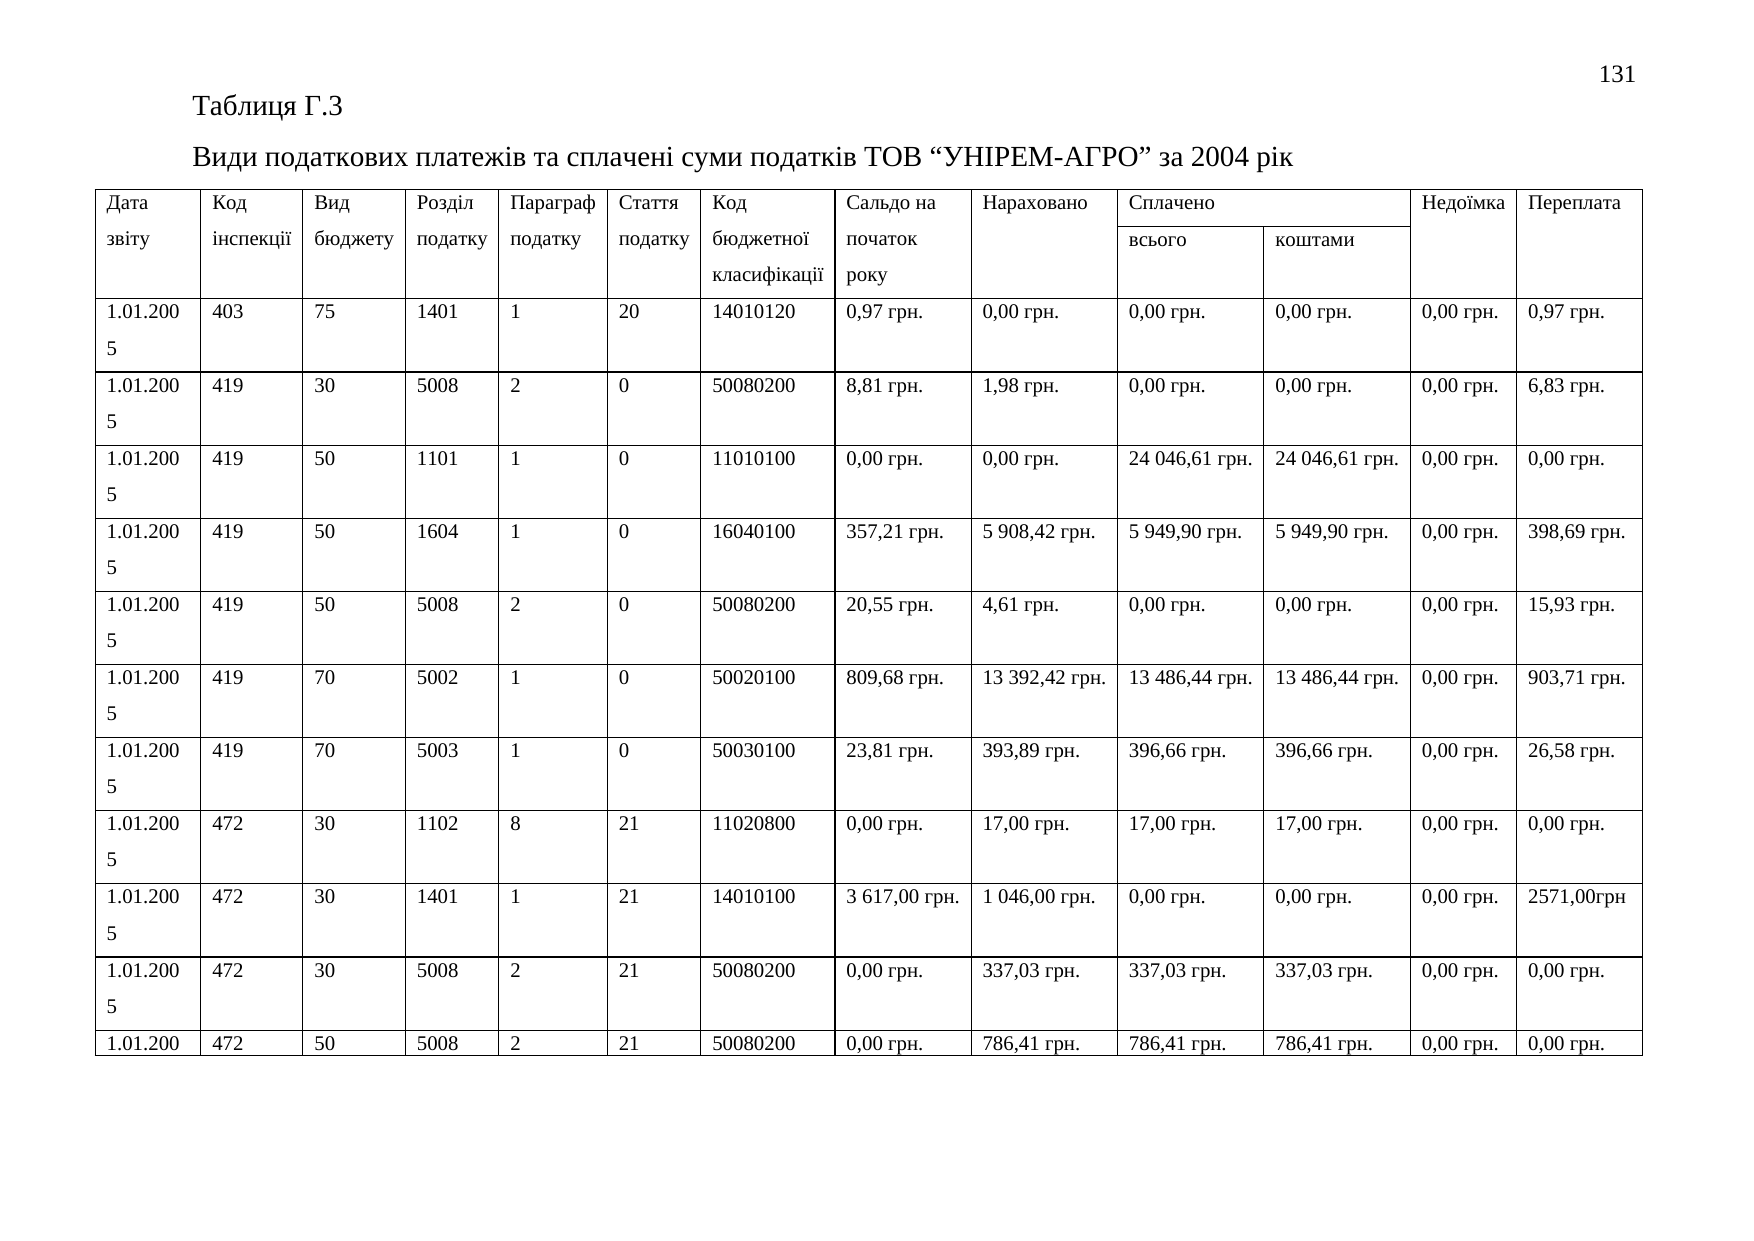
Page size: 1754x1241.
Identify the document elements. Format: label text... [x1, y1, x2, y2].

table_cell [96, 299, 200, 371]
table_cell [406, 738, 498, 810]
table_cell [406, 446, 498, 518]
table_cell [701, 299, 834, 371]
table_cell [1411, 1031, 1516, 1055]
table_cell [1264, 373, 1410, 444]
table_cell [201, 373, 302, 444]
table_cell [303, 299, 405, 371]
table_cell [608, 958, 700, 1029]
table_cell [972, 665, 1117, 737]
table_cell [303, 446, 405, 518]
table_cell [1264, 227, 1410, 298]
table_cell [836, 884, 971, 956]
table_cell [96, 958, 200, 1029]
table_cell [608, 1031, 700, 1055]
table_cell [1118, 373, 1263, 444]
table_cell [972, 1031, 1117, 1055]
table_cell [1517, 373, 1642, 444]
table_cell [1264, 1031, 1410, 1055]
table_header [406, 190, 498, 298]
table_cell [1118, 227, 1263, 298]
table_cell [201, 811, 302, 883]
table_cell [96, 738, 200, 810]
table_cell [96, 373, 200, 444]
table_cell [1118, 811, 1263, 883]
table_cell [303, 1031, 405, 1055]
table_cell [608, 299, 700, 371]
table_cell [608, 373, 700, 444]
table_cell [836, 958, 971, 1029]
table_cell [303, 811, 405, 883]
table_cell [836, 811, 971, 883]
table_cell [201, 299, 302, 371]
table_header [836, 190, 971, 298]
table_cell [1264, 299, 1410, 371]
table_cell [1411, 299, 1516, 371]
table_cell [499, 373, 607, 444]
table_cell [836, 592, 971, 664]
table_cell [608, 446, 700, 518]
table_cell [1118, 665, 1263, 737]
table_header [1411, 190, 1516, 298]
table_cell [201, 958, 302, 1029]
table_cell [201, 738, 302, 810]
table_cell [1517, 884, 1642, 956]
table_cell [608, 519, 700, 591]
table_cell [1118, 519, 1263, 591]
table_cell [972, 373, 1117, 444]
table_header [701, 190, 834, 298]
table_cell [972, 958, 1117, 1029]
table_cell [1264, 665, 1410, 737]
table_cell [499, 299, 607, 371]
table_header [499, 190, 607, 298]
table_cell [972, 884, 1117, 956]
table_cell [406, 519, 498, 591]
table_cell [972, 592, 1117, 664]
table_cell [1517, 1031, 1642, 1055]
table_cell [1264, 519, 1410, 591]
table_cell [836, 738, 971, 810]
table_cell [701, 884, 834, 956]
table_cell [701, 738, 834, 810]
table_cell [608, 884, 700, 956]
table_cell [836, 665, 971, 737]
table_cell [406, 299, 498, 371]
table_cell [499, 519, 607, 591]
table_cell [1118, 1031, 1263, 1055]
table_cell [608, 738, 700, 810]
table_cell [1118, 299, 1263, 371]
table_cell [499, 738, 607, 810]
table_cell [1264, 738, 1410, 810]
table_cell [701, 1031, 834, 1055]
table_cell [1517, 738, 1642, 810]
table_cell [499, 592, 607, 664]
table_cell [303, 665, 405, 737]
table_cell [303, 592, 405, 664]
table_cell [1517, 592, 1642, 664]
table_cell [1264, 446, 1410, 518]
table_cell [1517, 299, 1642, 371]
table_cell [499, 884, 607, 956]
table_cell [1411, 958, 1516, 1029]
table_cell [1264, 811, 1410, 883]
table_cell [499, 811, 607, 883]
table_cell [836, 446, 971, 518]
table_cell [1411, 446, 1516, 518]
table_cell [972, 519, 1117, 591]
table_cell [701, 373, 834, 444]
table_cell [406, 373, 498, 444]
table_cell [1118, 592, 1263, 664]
text Види податкових платежів та сплачені суми податків ТОВ “УНІРЕМ-АГРО” за 2004 рік [118, 139, 1636, 172]
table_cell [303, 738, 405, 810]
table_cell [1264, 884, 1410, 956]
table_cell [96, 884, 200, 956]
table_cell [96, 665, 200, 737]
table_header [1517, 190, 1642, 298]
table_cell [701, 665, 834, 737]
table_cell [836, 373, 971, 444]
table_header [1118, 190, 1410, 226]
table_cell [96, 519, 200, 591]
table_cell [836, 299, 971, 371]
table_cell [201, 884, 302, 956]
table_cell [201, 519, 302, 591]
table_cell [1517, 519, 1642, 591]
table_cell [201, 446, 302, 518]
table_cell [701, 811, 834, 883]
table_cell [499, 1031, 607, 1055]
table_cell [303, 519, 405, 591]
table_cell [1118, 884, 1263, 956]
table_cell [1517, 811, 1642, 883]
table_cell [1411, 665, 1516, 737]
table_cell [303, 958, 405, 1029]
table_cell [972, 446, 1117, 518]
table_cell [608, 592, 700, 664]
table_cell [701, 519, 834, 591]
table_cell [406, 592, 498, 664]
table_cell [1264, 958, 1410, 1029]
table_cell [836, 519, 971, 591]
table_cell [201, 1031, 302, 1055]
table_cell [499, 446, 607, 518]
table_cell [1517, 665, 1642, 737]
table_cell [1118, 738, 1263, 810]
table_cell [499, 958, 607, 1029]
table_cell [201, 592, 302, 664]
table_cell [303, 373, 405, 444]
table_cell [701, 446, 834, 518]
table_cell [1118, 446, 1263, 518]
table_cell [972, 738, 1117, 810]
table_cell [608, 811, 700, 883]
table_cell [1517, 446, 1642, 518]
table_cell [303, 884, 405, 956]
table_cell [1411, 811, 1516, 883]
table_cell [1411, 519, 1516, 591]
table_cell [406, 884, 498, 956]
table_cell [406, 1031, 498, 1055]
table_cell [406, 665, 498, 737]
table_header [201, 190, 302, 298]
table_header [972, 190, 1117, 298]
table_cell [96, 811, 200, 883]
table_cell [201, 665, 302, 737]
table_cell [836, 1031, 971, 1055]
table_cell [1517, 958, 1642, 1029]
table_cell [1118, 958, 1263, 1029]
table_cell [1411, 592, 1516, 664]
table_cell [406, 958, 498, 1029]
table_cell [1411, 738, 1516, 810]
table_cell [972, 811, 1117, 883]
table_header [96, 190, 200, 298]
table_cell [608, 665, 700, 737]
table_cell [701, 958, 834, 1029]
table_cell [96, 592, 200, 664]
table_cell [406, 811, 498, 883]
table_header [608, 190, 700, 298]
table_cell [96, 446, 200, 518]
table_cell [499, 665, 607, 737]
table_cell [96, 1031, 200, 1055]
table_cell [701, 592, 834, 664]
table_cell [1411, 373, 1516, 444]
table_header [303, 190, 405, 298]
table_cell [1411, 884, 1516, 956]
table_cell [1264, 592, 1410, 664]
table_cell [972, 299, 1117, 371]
text Таблиця Г.3 [118, 88, 1636, 122]
